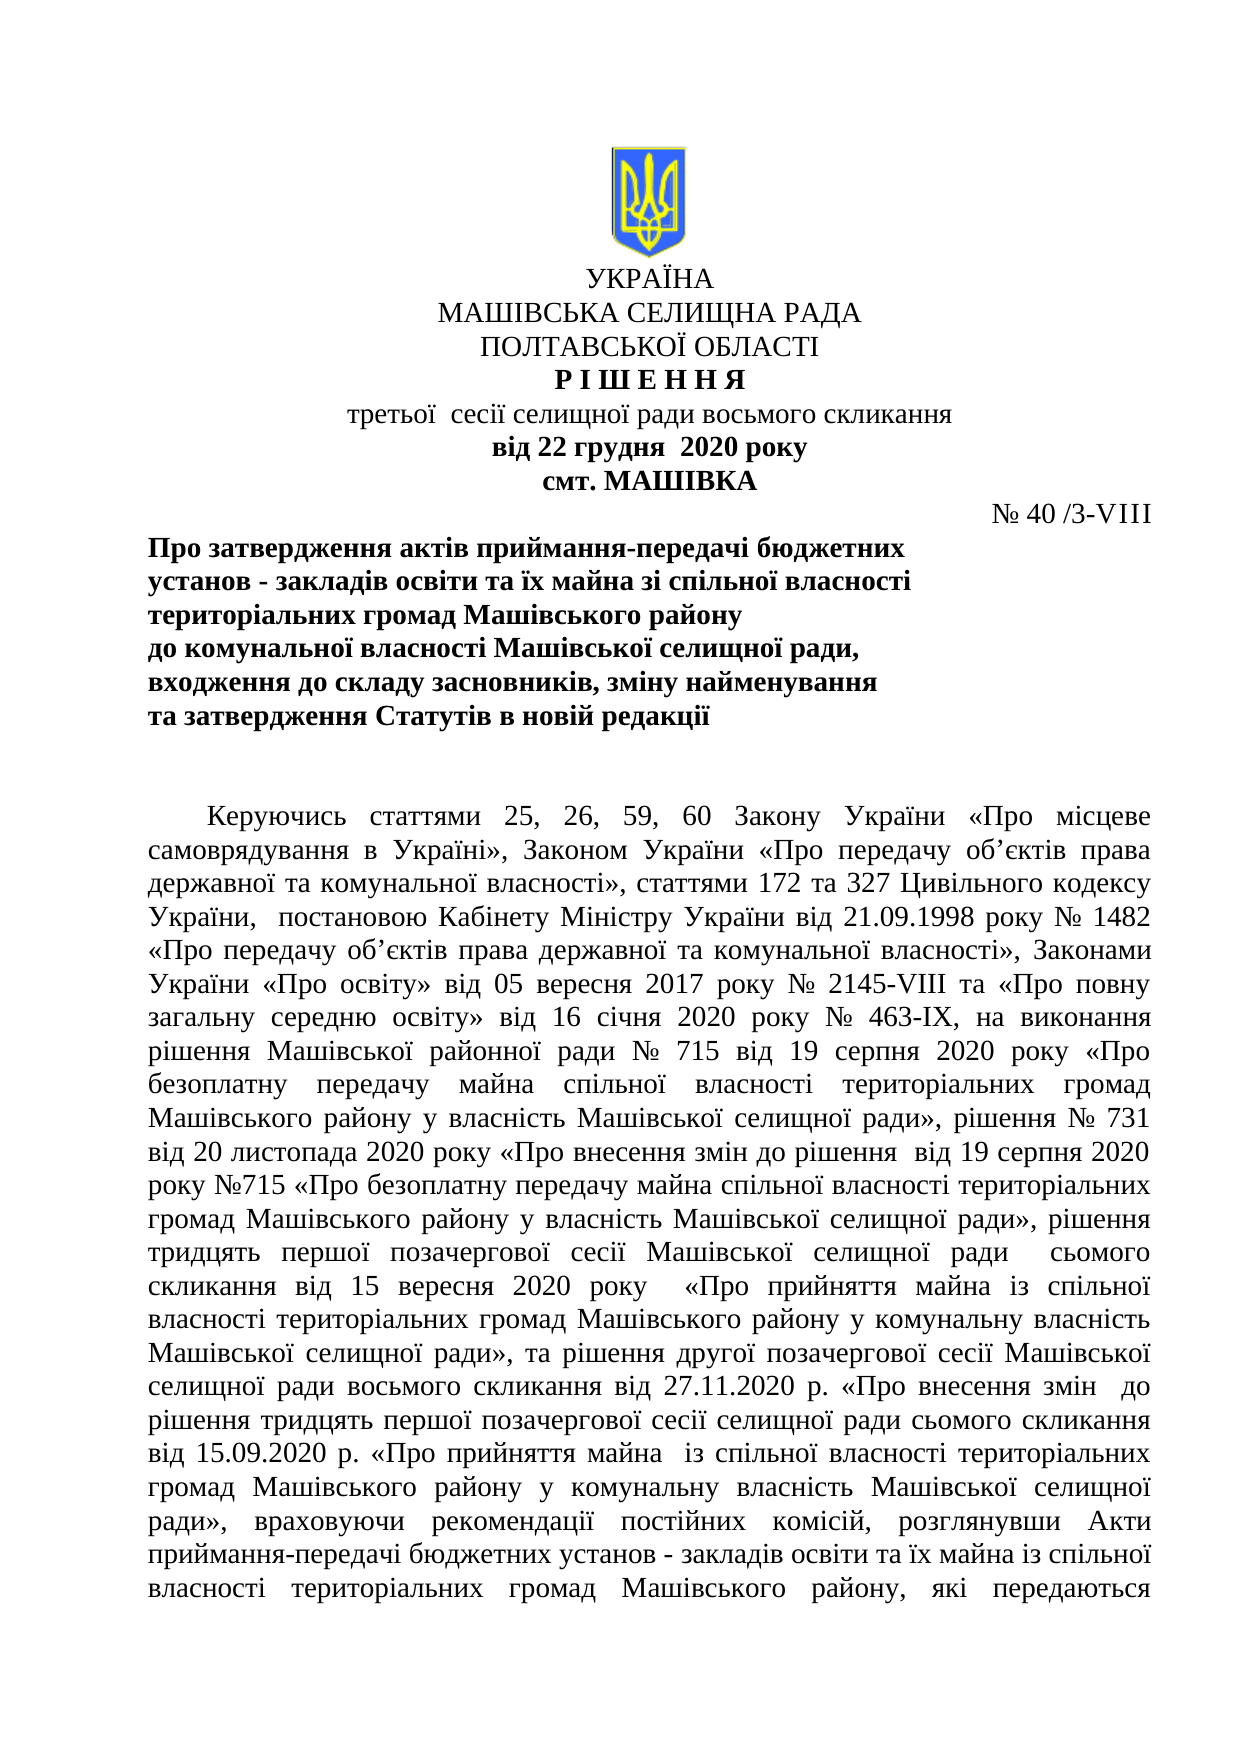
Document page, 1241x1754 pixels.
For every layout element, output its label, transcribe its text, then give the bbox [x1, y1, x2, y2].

text МАШІВСЬКА СЕЛИЩНА РАДА [148, 295, 1152, 329]
text та затвердження Статутів в новій редакції [148, 698, 1152, 731]
text третьої сесії селищної ради восьмого скликання [148, 396, 1152, 429]
text установ - закладів освіти та їх майна зі спільної власності [148, 563, 1152, 597]
text УКРАЇНА [148, 262, 1152, 295]
text № 40 /3-VІІІ [148, 496, 1152, 530]
text входження до складу засновників, зміну найменування [148, 664, 1152, 698]
text смт. МАШІВКА [148, 463, 1152, 496]
text від 22 грудня 2020 року [148, 429, 1152, 463]
text Про затвердження актів приймання-передачі бюджетних [148, 530, 1152, 563]
text територіальних громад Машівського району [148, 597, 1152, 631]
text Р І Ш Е Н Н Я [148, 362, 1152, 396]
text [148, 798, 1152, 1603]
text до комунальної власності Машівської селищної ради, [148, 631, 1152, 664]
text ПОЛТАВСЬКОЇ ОБЛАСТІ [148, 329, 1152, 362]
